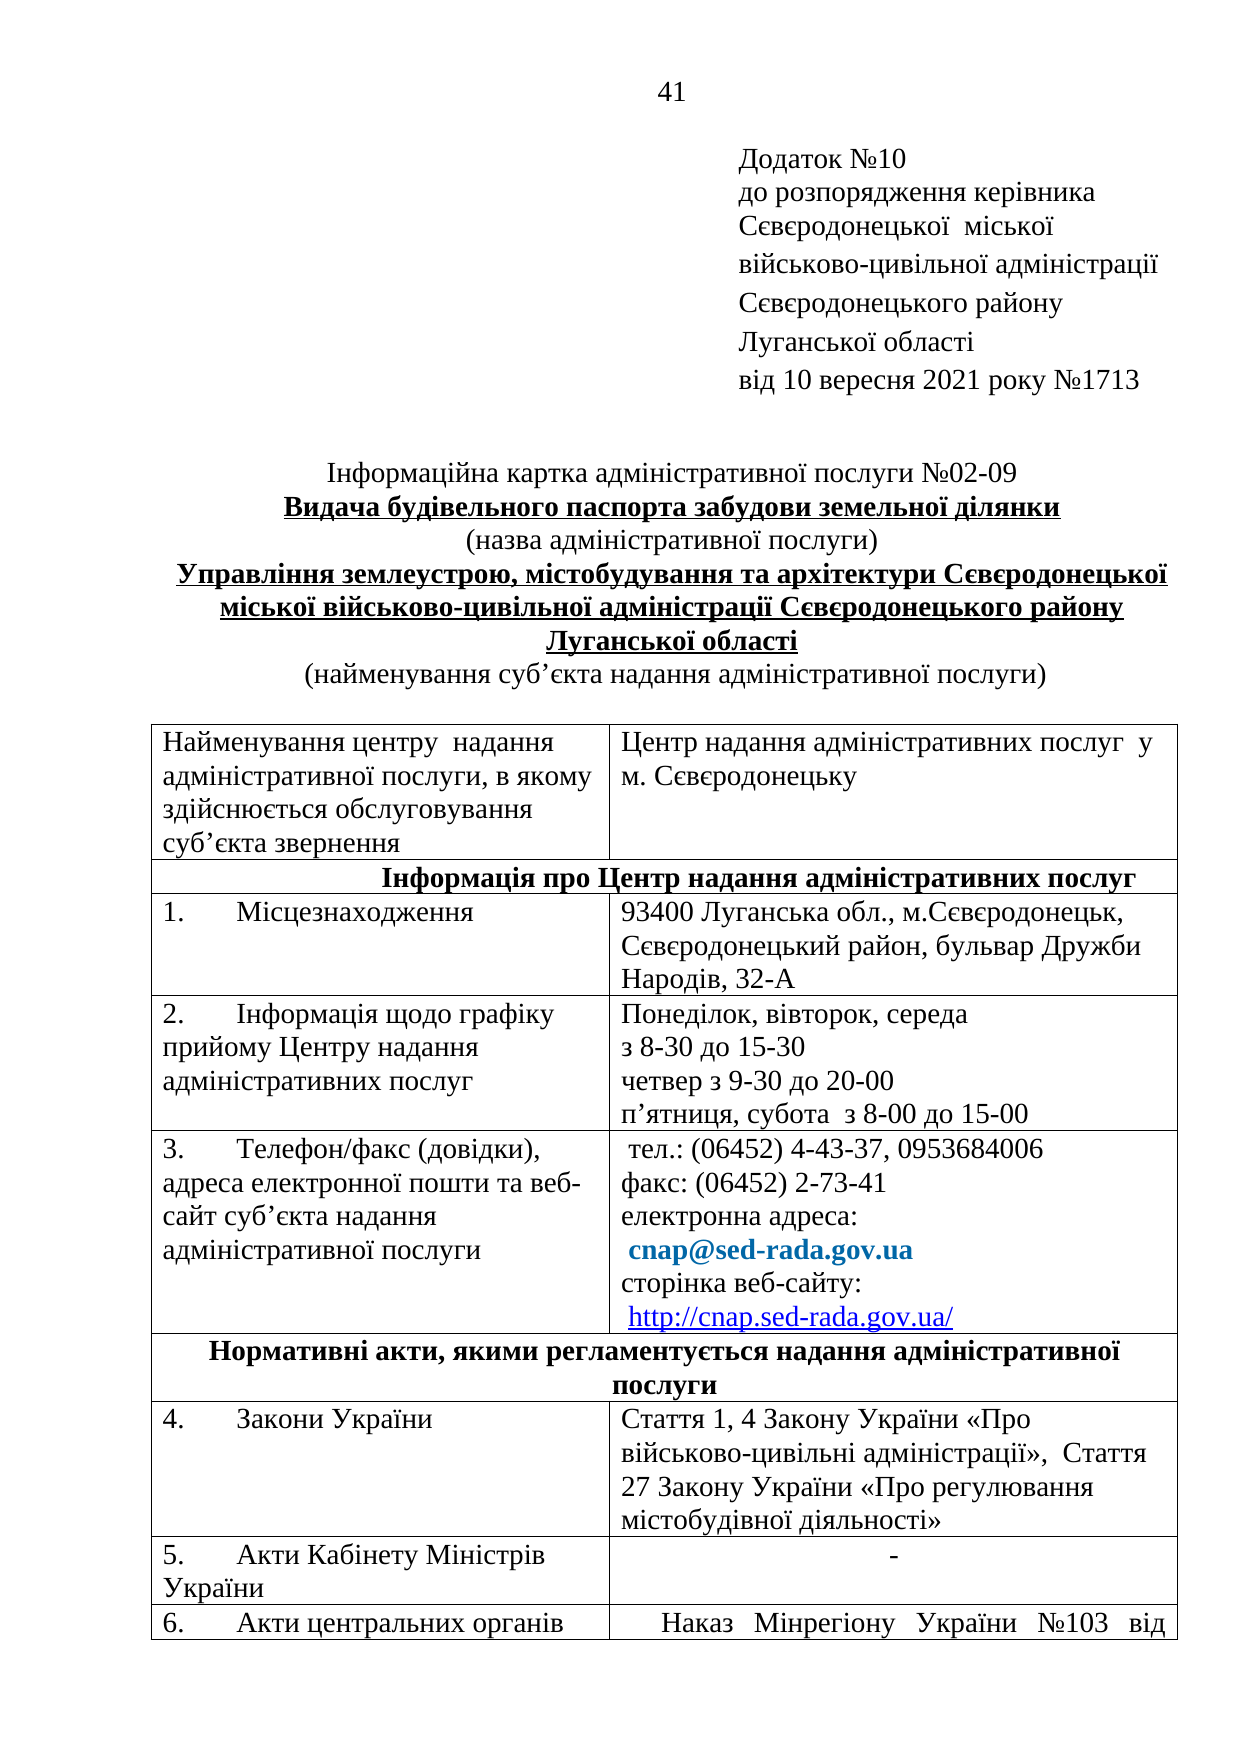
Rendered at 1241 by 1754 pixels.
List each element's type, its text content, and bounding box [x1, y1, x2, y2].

text до розпорядження керівника [738, 174, 1181, 208]
table_cell Нормативні акти, якими регламентується надання адміністративної послуги [152, 1334, 1177, 1401]
table_cell Понеділок, вівторок, середа з 8-30 до 15-30 четвер з 9-30 до 20-00 п’ятниця, субота з 8-00 до 15-00 [610, 996, 1177, 1130]
table_header Найменування центру надання адміністративної послуги, в якому здійснюється обслуговування суб’єкта звернення [152, 725, 609, 859]
text (назва адміністративної послуги) [162, 522, 1181, 556]
table_cell Стаття 1, 4 Закону України «Про військово-цивільні адміністрації», Стаття 27 Закону України «Про регулювання містобудівної діяльності» [610, 1402, 1177, 1536]
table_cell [610, 1605, 1177, 1638]
table_cell 3. Телефон/факс (довідки), адреса електронної пошти та веб-сайт суб’єкта надання адміністративної послуги [152, 1131, 609, 1332]
table_cell - [610, 1537, 1177, 1604]
text Додаток №10 [738, 141, 1181, 174]
text Інформаційна картка адміністративної послуги №02-09 [162, 455, 1181, 489]
table_cell тел.: (06452) 4-43-37, 0953684006 факс: (06452) 2-73-41 електронна адреса: cnap@sed-rada.gov.ua сторінка веб-сайту: http://cnap.sed-rada.gov.ua/ [610, 1131, 1177, 1332]
text Управління землеустрою, містобудування та архітектури Сєвєродонецької міської військово-цивільної адміністрації Сєвєродонецького району Луганської області [162, 556, 1181, 656]
table_cell 2. Інформація щодо графіку прийому Центру надання адміністративних послуг [152, 996, 609, 1130]
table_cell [152, 1605, 609, 1638]
table_cell 93400 Луганська обл., м.Сєвєродонецьк, Сєвєродонецький район, бульвар Дружби Народів, 32-А [610, 894, 1177, 995]
list Сєвєродонецької міської військово-цивільної адміністрації Сєвєродонецького району Луганської області [738, 208, 1181, 357]
table_cell Інформація про Центр надання адміністративних послуг [152, 860, 1177, 893]
table_cell 1. Місцезнаходження [152, 894, 609, 995]
text Видача будівельного паспорта забудови земельної ділянки [162, 489, 1181, 522]
table_header Центр надання адміністративних послуг у м. Сєвєродонецьку [610, 725, 1177, 859]
table_cell 5. Акти Кабінету Міністрів України [152, 1537, 609, 1604]
table_cell 4. Закони України [152, 1402, 609, 1536]
text (найменування суб’єкта надання адміністративної послуги) [162, 656, 1181, 690]
list від 10 вересня 2021 року №1713 [738, 362, 1181, 396]
